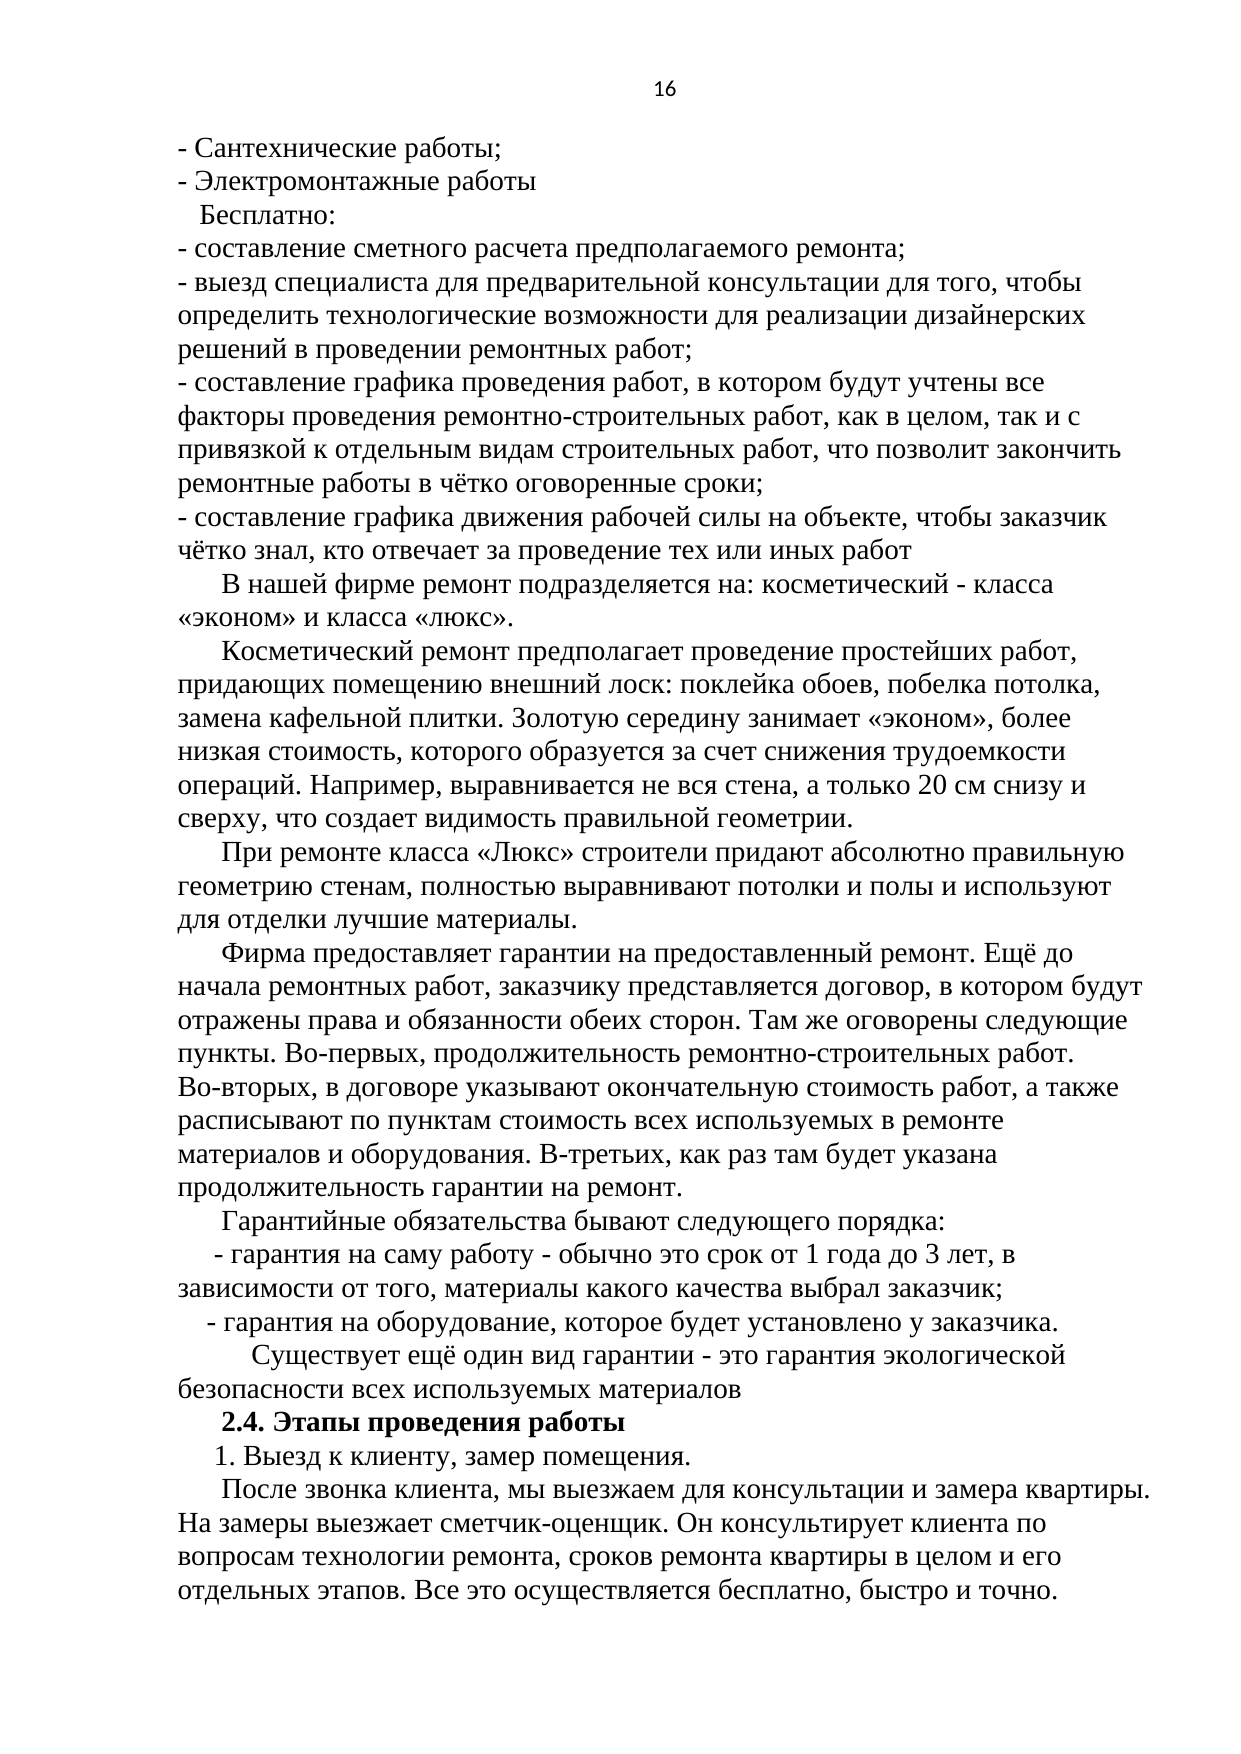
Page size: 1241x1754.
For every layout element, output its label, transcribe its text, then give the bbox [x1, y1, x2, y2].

text В нашей фирме ремонт подразделяется на: косметический - класса «эконом» и класса «люкс». [177, 566, 1152, 633]
text - Сантехнические работы; [177, 130, 1152, 163]
text - составление графика движения рабочей силы на объекте, чтобы заказчик чётко знал, кто отвечает за проведение тех или иных работ [177, 499, 1152, 566]
text - гарантия на оборудование, которое будет установлено у заказчика. [177, 1304, 1152, 1337]
text - гарантия на саму работу - обычно это срок от 1 года до 3 лет, в зависимости от того, материалы какого качества выбрал заказчик; [177, 1237, 1152, 1304]
text - составление графика проведения работ, в котором будут учтены все факторы проведения ремонтно-строительных работ, как в целом, так и с привязкой к отдельным видам строительных работ, что позволит закончить ремонтные работы в чётко оговоренные сроки; [177, 364, 1152, 499]
text - составление сметного расчета предполагаемого ремонта; [177, 230, 1152, 264]
text Фирма предоставляет гарантии на предоставленный ремонт. Ещё до начала ремонтных работ, заказчику представляется договор, в котором будут отражены права и обязанности обеих сторон. Там же оговорены следующие пункты. Во-первых, продолжительность ремонтно-строительных работ. [177, 935, 1152, 1069]
text Гарантийные обязательства бывают следующего порядка: [177, 1203, 1152, 1237]
text Косметический ремонт предполагает проведение простейших работ, придающих помещению внешний лоск: поклейка обоев, побелка потолка, замена кафельной плитки. Золотую середину занимает «эконом», более низкая стоимость, которого образуется за счет снижения трудоемкости операций. Например, выравнивается не вся стена, а только снизу и сверху, что создает видимость правильной геометрии. [177, 633, 1152, 834]
text 1. Выезд к клиенту, замер помещения. [177, 1438, 1152, 1471]
text После звонка клиента, мы выезжаем для консультации и замера квартиры. На замеры выезжает сметчик-оценщик. Он консультирует клиента по вопросам технологии ремонта, сроков ремонта квартиры в целом и его отдельных этапов. Все это осуществляется бесплатно, быстро и точно. [177, 1471, 1152, 1606]
text Существует ещё один вид гарантии - это гарантия экологической безопасности всех используемых материалов [177, 1337, 1152, 1404]
text При ремонте класса «Люкс» строители придают абсолютно правильную геометрию стенам, полностью выравнивают потолки и полы и используют для отделки лучшие материалы. [177, 834, 1152, 935]
text 2.4. Этапы проведения работы [177, 1404, 1152, 1438]
text - Электромонтажные работы [177, 163, 1152, 197]
text - выезд специалиста для предварительной консультации для того, чтобы определить технологические возможности для реализации дизайнерских решений в проведении ремонтных работ; [177, 264, 1152, 364]
text Во-вторых, в договоре указывают окончательную стоимость работ, а также расписывают по пунктам стоимость всех используемых в ремонте материалов и оборудования. В-третьих, как раз там будет указана продолжительность гарантии на ремонт. [177, 1069, 1152, 1203]
text Бесплатно: [177, 197, 1152, 230]
